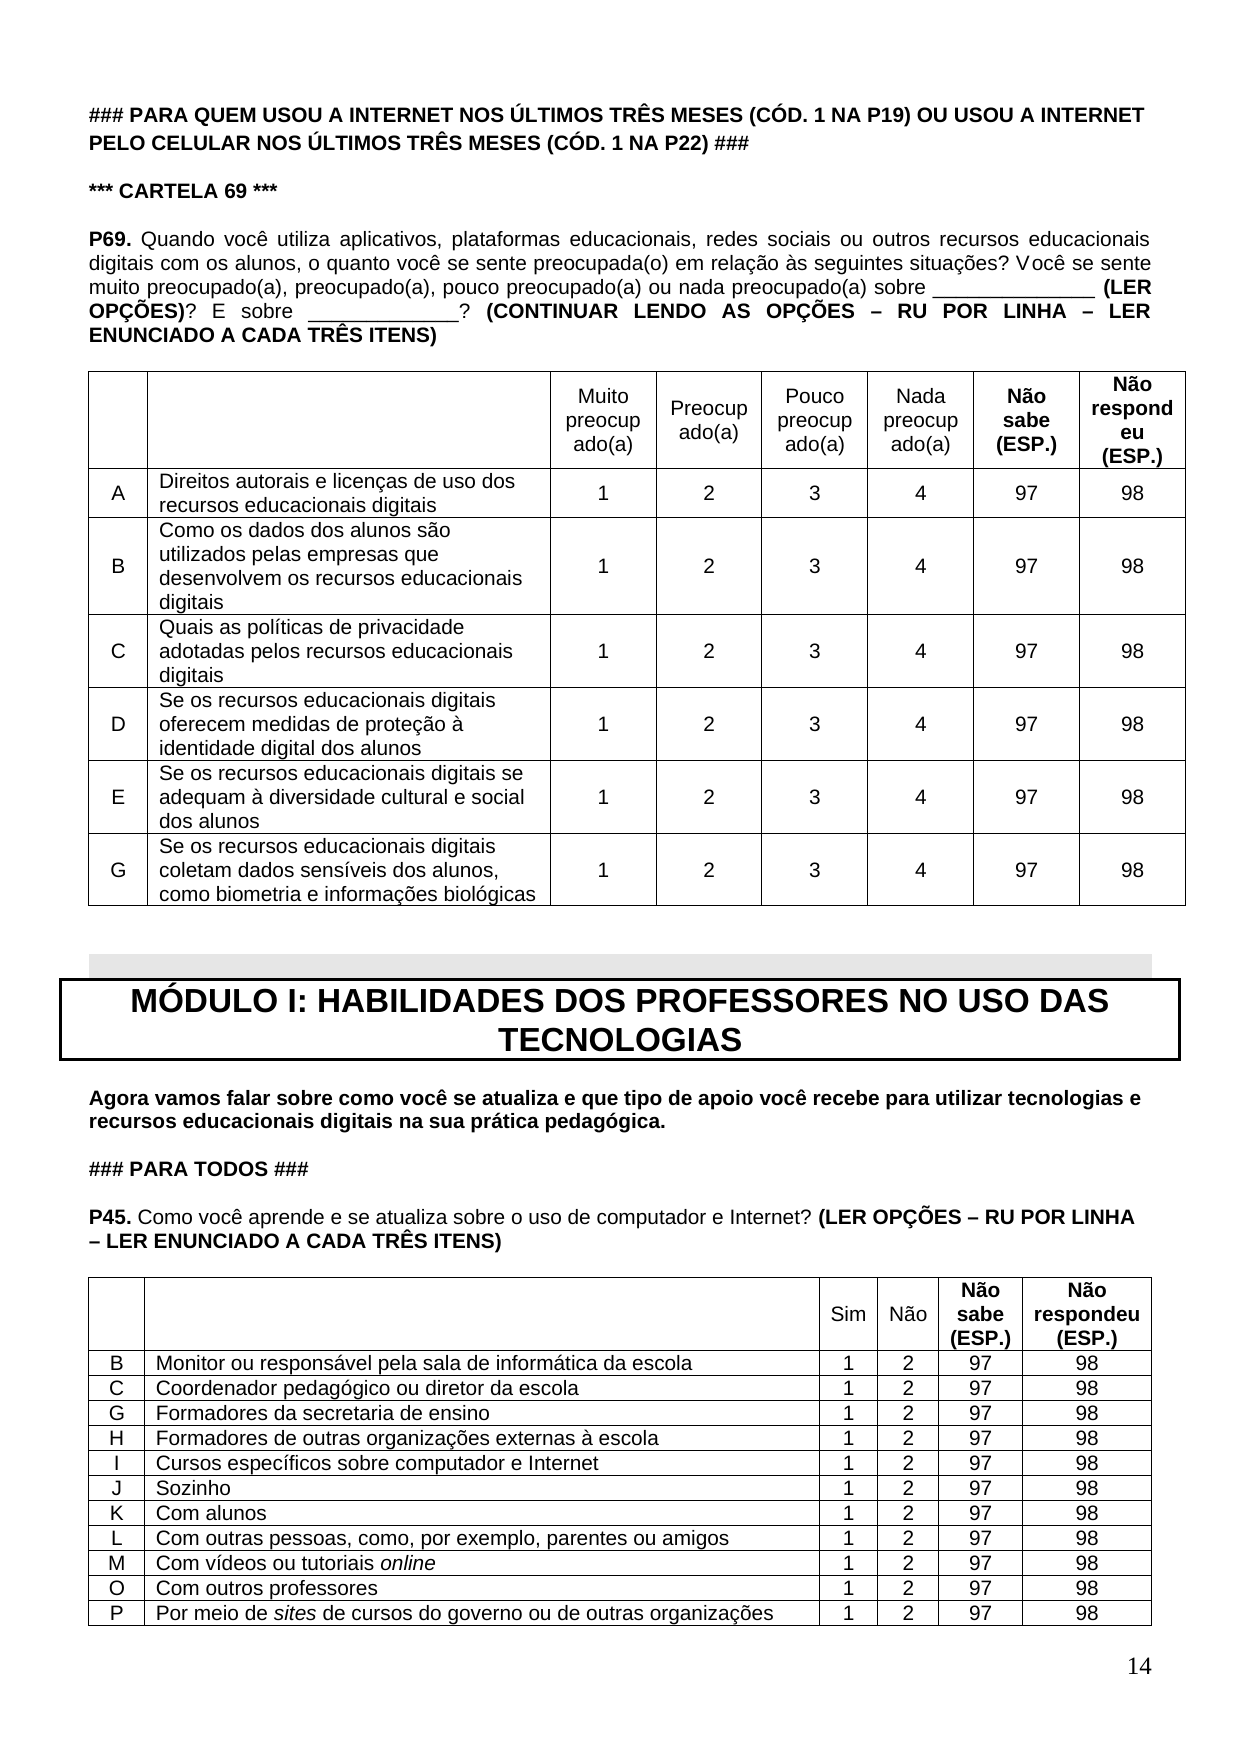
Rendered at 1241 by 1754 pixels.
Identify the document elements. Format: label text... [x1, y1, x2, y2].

table_cell Formadores da secretaria de ensino [145, 1401, 819, 1425]
table_cell 98 [1023, 1401, 1151, 1425]
table_cell Direitos autorais e licenças de uso dos recursos educacionais digitais [148, 469, 550, 517]
table_cell Coordenador pedagógico ou diretor da escola [145, 1376, 819, 1400]
table_cell Formadores de outras organizações externas à escola [145, 1426, 819, 1450]
table_cell 3 [762, 469, 867, 517]
table_cell L [89, 1526, 144, 1550]
table_cell 2 [878, 1476, 938, 1500]
text P69. Quando você utiliza aplicativos, plataformas educacionais, redes sociais ou outros recursos educacionais digitais com os alunos, o quanto você se sente preocupada(o) em relação às seguintes situações? Você se sente muito preocupado(a), preocupado(a), pouco preocupado(a) ou nada preocupado(a) sobre ______________ (LER OPÇÕES)? E sobre _____________? (CONTINUAR LENDO AS OPÇÕES – RU POR LINHA – LER ENUNCIADO A CADA TRÊS ITENS) [89, 227, 1152, 347]
table_cell E [89, 761, 147, 832]
table_cell Por meio de sites de cursos do governo ou de outras organizações [145, 1601, 819, 1625]
table_cell 2 [878, 1426, 938, 1450]
table_cell 98 [1023, 1576, 1151, 1600]
table_cell 97 [939, 1426, 1022, 1450]
table_cell O [89, 1576, 144, 1600]
table_cell 97 [974, 469, 1079, 517]
table_cell 98 [1080, 469, 1185, 517]
table_cell 97 [939, 1526, 1022, 1550]
table_cell 1 [820, 1351, 877, 1375]
text *** CARTELA 69 *** [89, 179, 1152, 203]
table_cell C [89, 1376, 144, 1400]
table_cell 1 [820, 1401, 877, 1425]
table_header Não sabe (ESP.) [974, 372, 1079, 468]
table_cell I [89, 1451, 144, 1475]
table_cell 1 [820, 1526, 877, 1550]
table_cell 4 [868, 615, 973, 687]
table_cell 98 [1080, 834, 1185, 905]
table_cell 4 [868, 761, 973, 832]
table_cell B [89, 518, 147, 614]
table_cell 97 [939, 1501, 1022, 1525]
table_cell 4 [868, 688, 973, 759]
table_cell 1 [551, 688, 656, 759]
table_cell 1 [820, 1501, 877, 1525]
table_cell 2 [657, 688, 761, 759]
table_cell 98 [1023, 1476, 1151, 1500]
table_cell 1 [551, 469, 656, 517]
table_cell 1 [820, 1476, 877, 1500]
table_cell 1 [820, 1551, 877, 1575]
table_cell Com alunos [145, 1501, 819, 1525]
table_cell 3 [762, 834, 867, 905]
table_header Preocupado(a) [657, 372, 761, 468]
table_cell 98 [1080, 615, 1185, 687]
table_cell 3 [762, 761, 867, 832]
table_cell A [89, 469, 147, 517]
table_cell H [89, 1426, 144, 1450]
text P45. Como você aprende e se atualiza sobre o uso de computador e Internet? (LER OPÇÕES – RU POR LINHA – LER ENUNCIADO A CADA TRÊS ITENS) [89, 1205, 1152, 1253]
table_cell 97 [939, 1401, 1022, 1425]
table_cell 3 [762, 615, 867, 687]
table_header Não [878, 1278, 938, 1350]
table_header Pouco preocupado(a) [762, 372, 867, 468]
table_header Não respondeu (ESP.) [1023, 1278, 1151, 1350]
table_cell 2 [878, 1501, 938, 1525]
table_cell 2 [878, 1376, 938, 1400]
table_cell 3 [762, 518, 867, 614]
table_cell 1 [820, 1451, 877, 1475]
table_cell 2 [878, 1526, 938, 1550]
table_cell 98 [1080, 761, 1185, 832]
table_cell 2 [878, 1576, 938, 1600]
table_header Não sabe (ESP.) [939, 1278, 1022, 1350]
table_cell 2 [878, 1551, 938, 1575]
table_header [89, 1278, 144, 1350]
table_cell 97 [939, 1601, 1022, 1625]
table_cell P [89, 1601, 144, 1625]
table_cell 98 [1023, 1526, 1151, 1550]
table_cell 2 [878, 1351, 938, 1375]
table_cell B [89, 1351, 144, 1375]
table_cell 2 [657, 834, 761, 905]
table_header Não respondeu (ESP.) [1080, 372, 1185, 468]
table_cell 97 [974, 615, 1079, 687]
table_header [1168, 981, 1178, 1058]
table_cell 97 [974, 518, 1079, 614]
table_cell J [89, 1476, 144, 1500]
table_cell G [89, 834, 147, 905]
table_cell 98 [1023, 1601, 1151, 1625]
table_header [89, 372, 147, 468]
table_cell 97 [939, 1351, 1022, 1375]
table_cell Quais as políticas de privacidade adotadas pelos recursos educacionais digitais [148, 615, 550, 687]
table_cell M [89, 1551, 144, 1575]
table_cell 98 [1080, 518, 1185, 614]
table_header Nada preocupado(a) [868, 372, 973, 468]
table_cell G [89, 1401, 144, 1425]
table_cell 1 [551, 761, 656, 832]
table_cell Com vídeos ou tutoriais online [145, 1551, 819, 1575]
table_cell 3 [762, 688, 867, 759]
table_cell 97 [974, 761, 1079, 832]
table_cell Monitor ou responsável pela sala de informática da escola [145, 1351, 819, 1375]
table_cell 97 [939, 1551, 1022, 1575]
table_header [148, 372, 550, 468]
table_cell 2 [657, 761, 761, 832]
table_cell 98 [1023, 1551, 1151, 1575]
table_cell D [89, 688, 147, 759]
table_cell 1 [820, 1376, 877, 1400]
table_cell Com outras pessoas, como, por exemplo, parentes ou amigos [145, 1526, 819, 1550]
table_cell 97 [939, 1376, 1022, 1400]
table_cell Cursos específicos sobre computador e Internet [145, 1451, 819, 1475]
table_cell 98 [1023, 1376, 1151, 1400]
table_cell 4 [868, 518, 973, 614]
table_cell 97 [974, 834, 1079, 905]
table_cell 2 [657, 469, 761, 517]
table_cell 4 [868, 834, 973, 905]
table_cell 2 [878, 1601, 938, 1625]
table_cell K [89, 1501, 144, 1525]
table_cell 1 [820, 1601, 877, 1625]
table_cell 1 [551, 834, 656, 905]
table_cell 98 [1023, 1451, 1151, 1475]
text ### PARA TODOS ### [89, 1157, 1152, 1181]
table_cell 1 [820, 1576, 877, 1600]
table_header [145, 1278, 819, 1350]
table_cell 97 [974, 688, 1079, 759]
table_cell 1 [551, 518, 656, 614]
table_cell 98 [1023, 1351, 1151, 1375]
table_cell 98 [1023, 1426, 1151, 1450]
table_cell 2 [657, 518, 761, 614]
table_cell 98 [1023, 1501, 1151, 1525]
table_cell 97 [939, 1451, 1022, 1475]
table_cell 1 [820, 1426, 877, 1450]
table_cell 2 [878, 1401, 938, 1425]
table_cell 97 [939, 1576, 1022, 1600]
table_cell Como os dados dos alunos são utilizados pelas empresas que desenvolvem os recursos educacionais digitais [148, 518, 550, 614]
table_cell 97 [939, 1476, 1022, 1500]
table_cell Se os recursos educacionais digitais se adequam à diversidade cultural e social dos alunos [148, 761, 550, 832]
table_cell C [89, 615, 147, 687]
table_cell Com outros professores [145, 1576, 819, 1600]
table_cell 2 [878, 1451, 938, 1475]
table_cell 2 [657, 615, 761, 687]
table_header Muito preocupado(a) [551, 372, 656, 468]
text Agora vamos falar sobre como você se atualiza e que tipo de apoio você recebe para utilizar tecnologias e recursos educacionais digitais na sua prática pedagógica. [89, 1085, 1152, 1133]
table_cell Sozinho [145, 1476, 819, 1500]
table_header Sim [820, 1278, 877, 1350]
table_cell 4 [868, 469, 973, 517]
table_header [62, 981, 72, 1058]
text ### PARA QUEM USOU A INTERNET NOS ÚLTIMOS TRÊS MESES (CÓD. 1 NA P19) OU USOU A INTERNET PELO CELULAR NOS ÚLTIMOS TRÊS MESES (CÓD. 1 NA P22) ### [89, 103, 1152, 155]
table_cell Se os recursos educacionais digitais oferecem medidas de proteção à identidade digital dos alunos [148, 688, 550, 759]
table_cell 98 [1080, 688, 1185, 759]
table_cell 1 [551, 615, 656, 687]
table_cell Se os recursos educacionais digitais coletam dados sensíveis dos alunos, como biometria e informações biológicas [148, 834, 550, 905]
